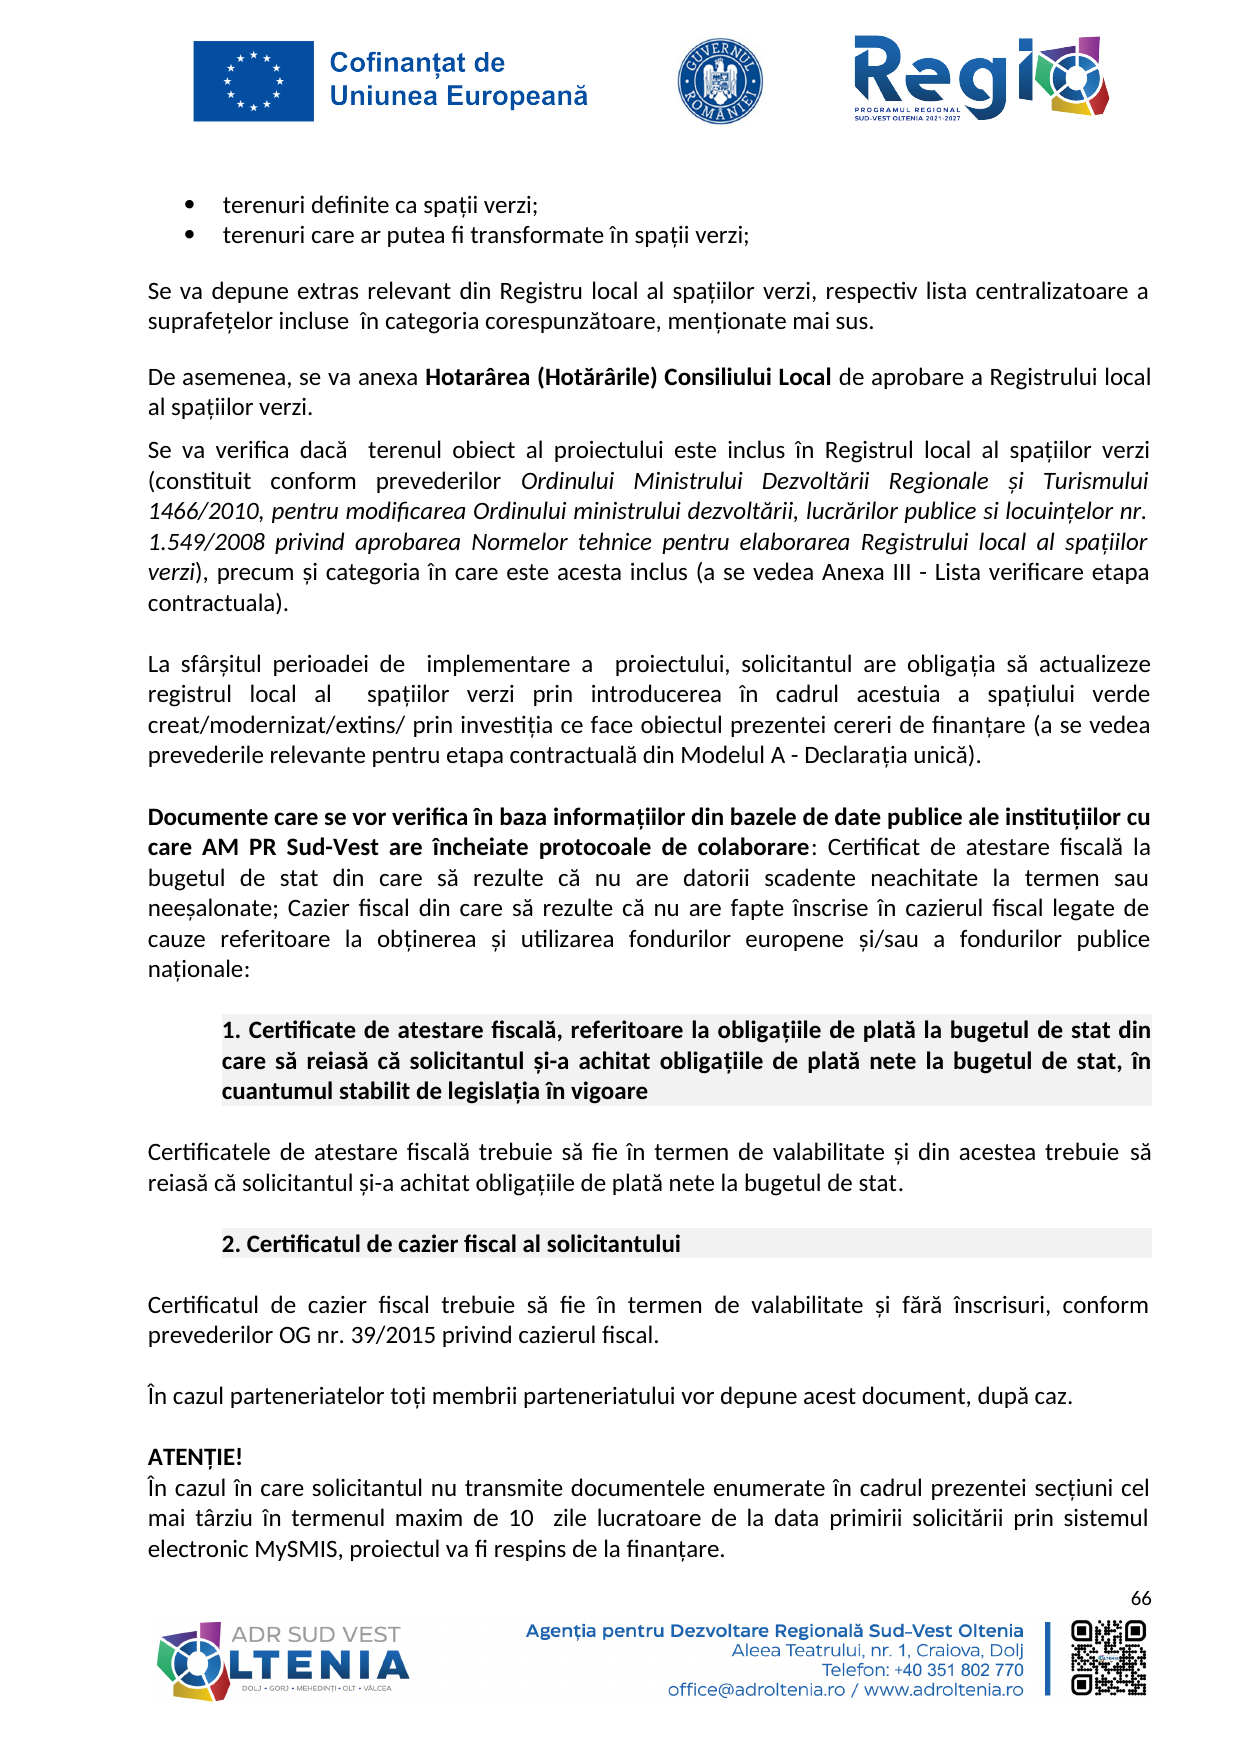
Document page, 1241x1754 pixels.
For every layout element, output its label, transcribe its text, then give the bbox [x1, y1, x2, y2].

text În cazul în care solicitantul nu transmite documentele enumerate în cadrul prezentei secțiuni cel mai târziu în termenul maxim de 10 zile lucratoare de la data primirii solicitării prin sistemul electronic MySMIS, proiectul va fi respins de la finanțare. [148, 1472, 1152, 1564]
text 2. Certificatul de cazier fiscal al solicitantului [222, 1228, 1152, 1258]
text În cazul parteneriatelor toţi membrii parteneriatului vor depune acest document, după caz. [148, 1381, 1152, 1411]
text 1. Certificate de atestare fiscală, referitoare la obligațiile de plată la bugetul de stat din care să reiasă că solicitantul și-a achitat obligațiile de plată nete la bugetul de stat, în cuantumul stabilit de legislația în vigoare [222, 1014, 1152, 1106]
picture [852, 34, 1111, 124]
picture [147, 1611, 1151, 1708]
text Se va depune extras relevant din Registru local al spațiilor verzi, respectiv lista centralizatoare a suprafeţelor incluse în categoria corespunzătoare, menţionate mai sus. [148, 275, 1152, 336]
text ATENȚIE! [148, 1442, 1152, 1472]
text De asemenea, se va anexa Hotarârea (Hotărârile) Consiliului Local de aprobare a Registrului local al spaţiilor verzi. [148, 361, 1152, 422]
text Certificatele de atestare fiscală trebuie să fie în termen de valabilitate și din acestea trebuie să reiasă că solicitantul și-a achitat obligațiile de plată nete la bugetul de stat. [148, 1136, 1152, 1197]
text La sfârşitul perioadei de implementare a proiectului, solicitantul are obligaţia să actualizeze registrul local al spaţiilor verzi prin introducerea în cadrul acestuia a spaţiului verde creat/modernizat/extins/ prin investiţia ce face obiectul prezentei cereri de finanţare (a se vedea prevederile relevante pentru etapa contractuală din Modelul A - Declaraţia unică). [148, 648, 1152, 770]
picture [188, 36, 590, 125]
text Certificatul de cazier fiscal trebuie să fie în termen de valabilitate și fără înscrisuri, conform prevederilor OG nr. 39/2015 privind cazierul fiscal. [148, 1289, 1152, 1350]
text Documente care se vor verifica în baza informațiilor din bazele de date publice ale instituțiilor cu care AM PR Sud-Vest are încheiate protocoale de colaborare: Certificat de atestare fiscală la bugetul de stat din care să rezulte că nu are datorii scadente neachitate la termen sau neeșalonate; Cazier fiscal din care să rezulte că nu are fapte înscrise în cazierul fiscal legate de cauze referitoare la obţinerea şi utilizarea fondurilor europene şi/sau a fondurilor publice naționale: [148, 801, 1152, 984]
picture [674, 36, 768, 126]
text Se va verifica dacă terenul obiect al proiectului este inclus în Registrul local al spațiilor verzi (constituit conform prevederilor Ordinului Ministrului Dezvoltării Regionale şi Turismului 1466/2010, pentru modificarea Ordinului ministrului dezvoltării, lucrărilor publice si locuinţelor nr. 1.549/2008 privind aprobarea Normelor tehnice pentru elaborarea Registrului local al spaţiilor verzi), precum și categoria în care este acesta inclus (a se vedea Anexa III - Lista verificare etapa contractuala). [148, 434, 1152, 617]
list terenuri care ar putea fi transformate în spaţii verzi; [185, 219, 1152, 250]
list terenuri definite ca spaţii verzi; [185, 189, 1152, 219]
